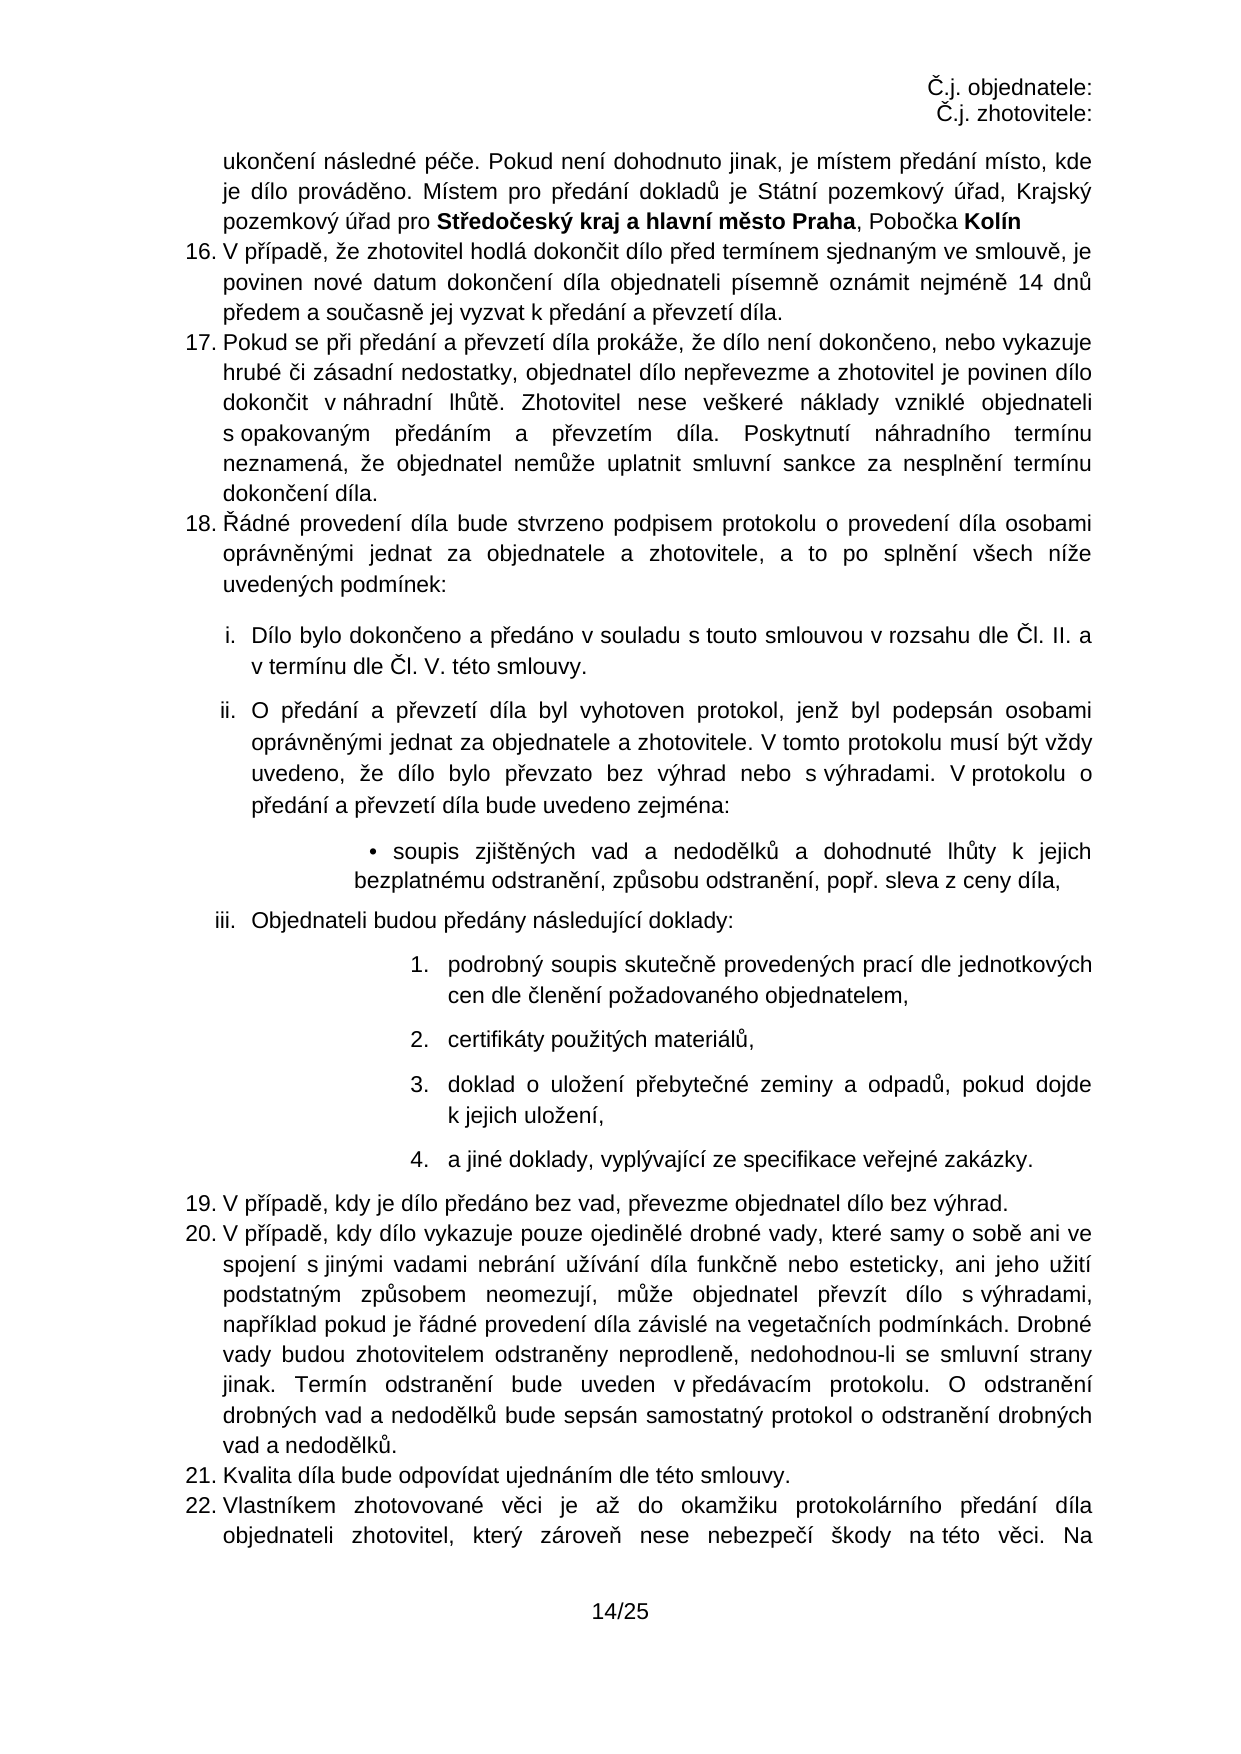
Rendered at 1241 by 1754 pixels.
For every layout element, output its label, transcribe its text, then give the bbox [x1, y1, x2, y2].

list V případě, kdy je dílo předáno bez vad, převezme objednatel dílo bez výhrad. [185, 1190, 1093, 1217]
list Pokud se při předání a převzetí díla prokáže, že dílo není dokončeno, nebo vykazuje hrubé či zásadní nedostatky, objednatel dílo nepřevezme a zhotovitel je povinen dílo dokončit v náhradní lhůtě. Zhotovitel nese veškeré náklady vzniklé objednateli s opakovaným předáním a převzetím díla. Poskytnutí náhradního termínu neznamená, že objednatel nemůže uplatnit smluvní sankce za nesplnění termínu dokončení díla. [185, 329, 1093, 506]
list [185, 1492, 1093, 1549]
list O předání a převzetí díla byl vyhotoven protokol, jenž byl podepsán osobami oprávněnými jednat za objednatele a zhotovitele. V tomto protokolu musí být vždy uvedeno, že dílo bylo převzato bez výhrad nebo s výhradami. V protokolu o předání a převzetí díla bude uvedeno zejména: [236, 697, 1093, 818]
list V případě, kdy dílo vykazuje pouze ojedinělé drobné vady, které samy o sobě ani ve spojení s jinými vadami nebrání užívání díla funkčně nebo esteticky, ani jeho užití podstatným způsobem neomezují, může objednatel převzít dílo s výhradami, například pokud je řádné provedení díla závislé na vegetačních podmínkách. Drobné vady budou zhotovitelem odstraněny neprodleně, nedohodnou-li se smluvní strany jinak. Termín odstranění bude uveden v předávacím protokolu. O odstranění drobných vad a nedodělků bude sepsán samostatný protokol o odstranění drobných vad a nedodělků. [185, 1220, 1093, 1458]
list Dílo bylo dokončeno a předáno v souladu s touto smlouvou v rozsahu dle Čl. II. a v termínu dle Čl. V. této smlouvy. [236, 622, 1093, 679]
list certifikáty použitých materiálů, [410, 1026, 1093, 1053]
list Objednateli budou předány následující doklady: [236, 907, 1093, 933]
list podrobný soupis skutečně provedených prací dle jednotkových cen dle členění požadovaného objednatelem, [410, 951, 1093, 1009]
list Řádné provedení díla bude stvrzeno podpisem protokolu o provedení díla osobami oprávněnými jednat za objednatele a zhotovitele, a to po splnění všech níže uvedených podmínek: [185, 510, 1093, 597]
list Kvalita díla bude odpovídat ujednáním dle této smlouvy. [185, 1462, 1093, 1488]
text • soupis zjištěných vad a nedodělků a dohodnuté lhůty k jejich bezplatnému odstranění, způsobu odstranění, popř. sleva z ceny díla, [354, 836, 1093, 894]
list a jiné doklady, vyplývající ze specifikace veřejné zakázky. [410, 1146, 1093, 1172]
list doklad o uložení přebytečné zeminy a odpadů, pokud dojde k jejich uložení, [410, 1071, 1093, 1128]
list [185, 148, 1093, 234]
list V případě, že zhotovitel hodlá dokončit dílo před termínem sjednaným ve smlouvě, je povinen nové datum dokončení díla objednateli písemně oznámit nejméně 14 dnů předem a současně jej vyzvat k předání a převzetí díla. [185, 238, 1093, 325]
